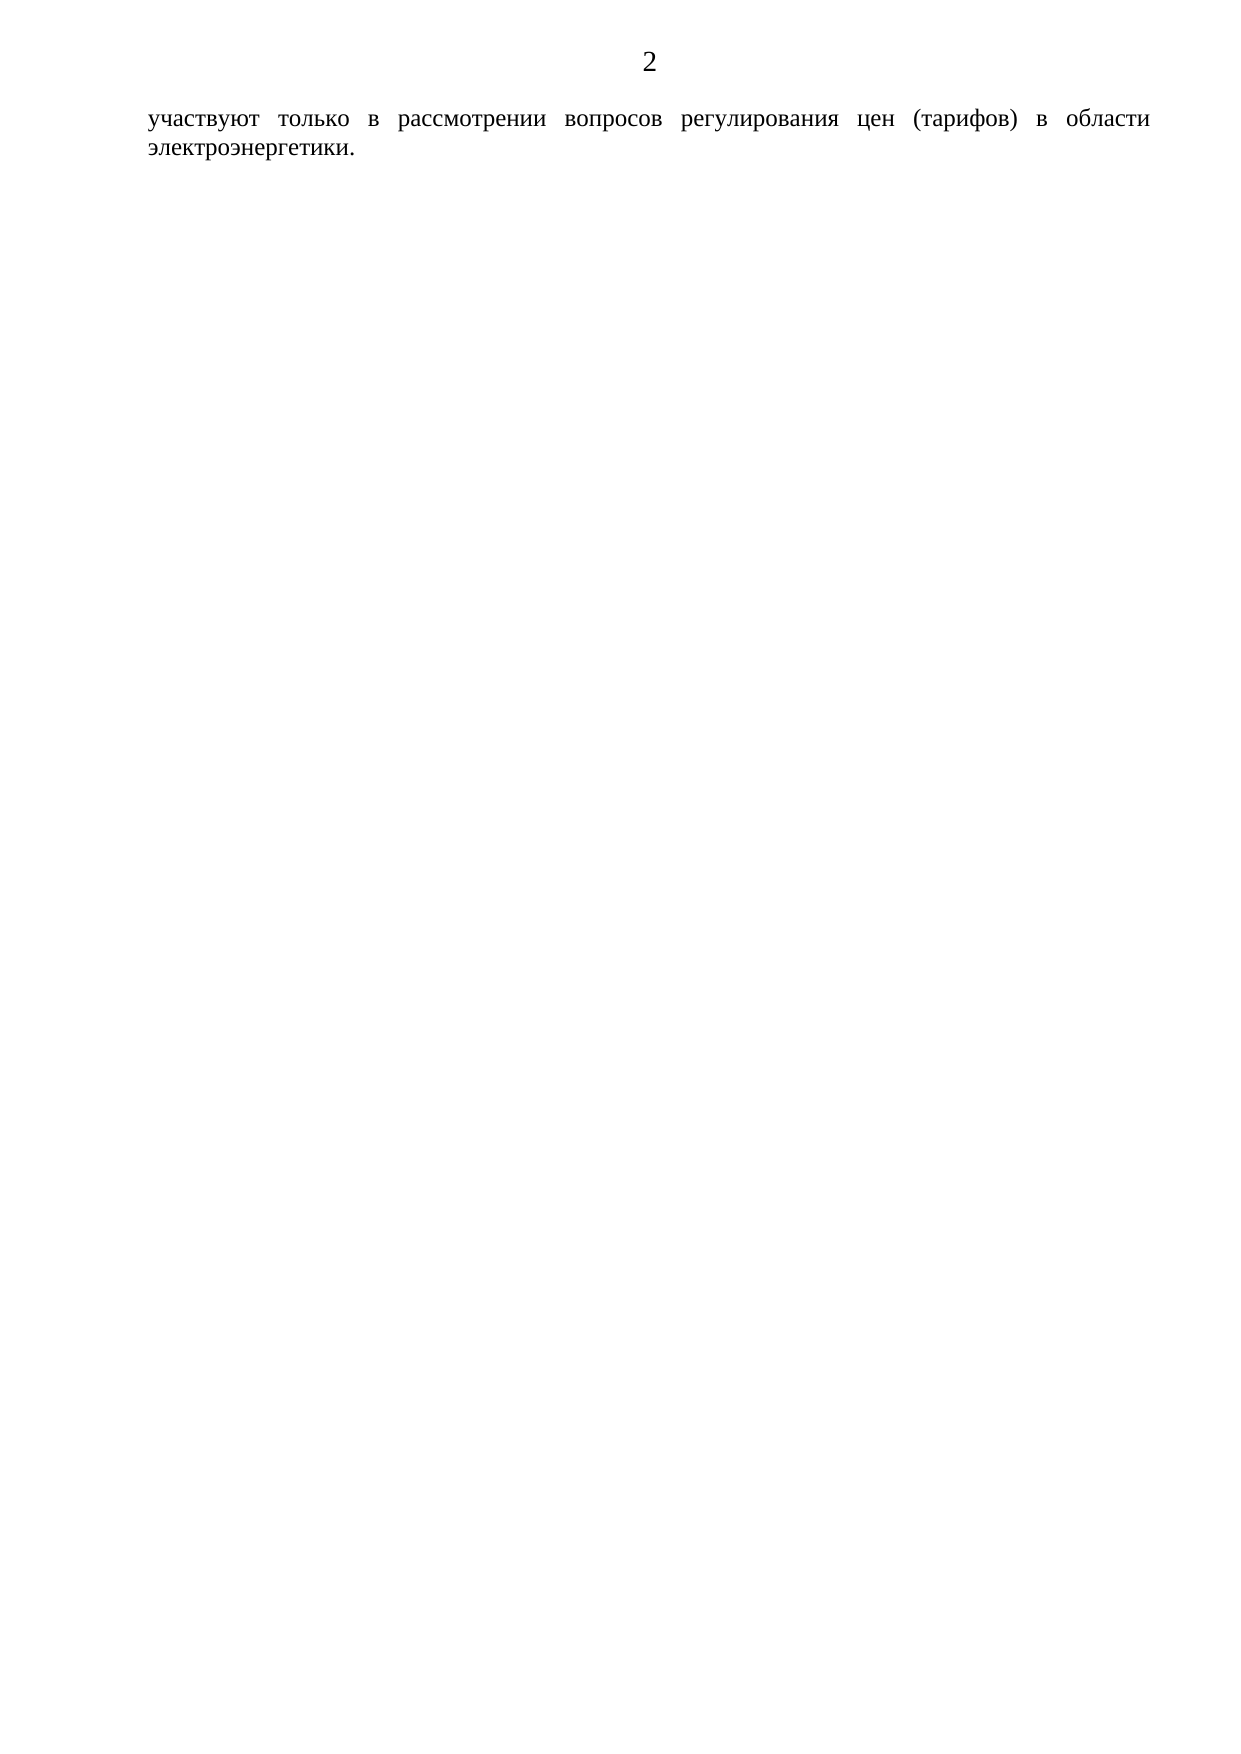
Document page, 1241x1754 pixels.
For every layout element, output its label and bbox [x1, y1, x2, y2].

text [148, 103, 1152, 161]
